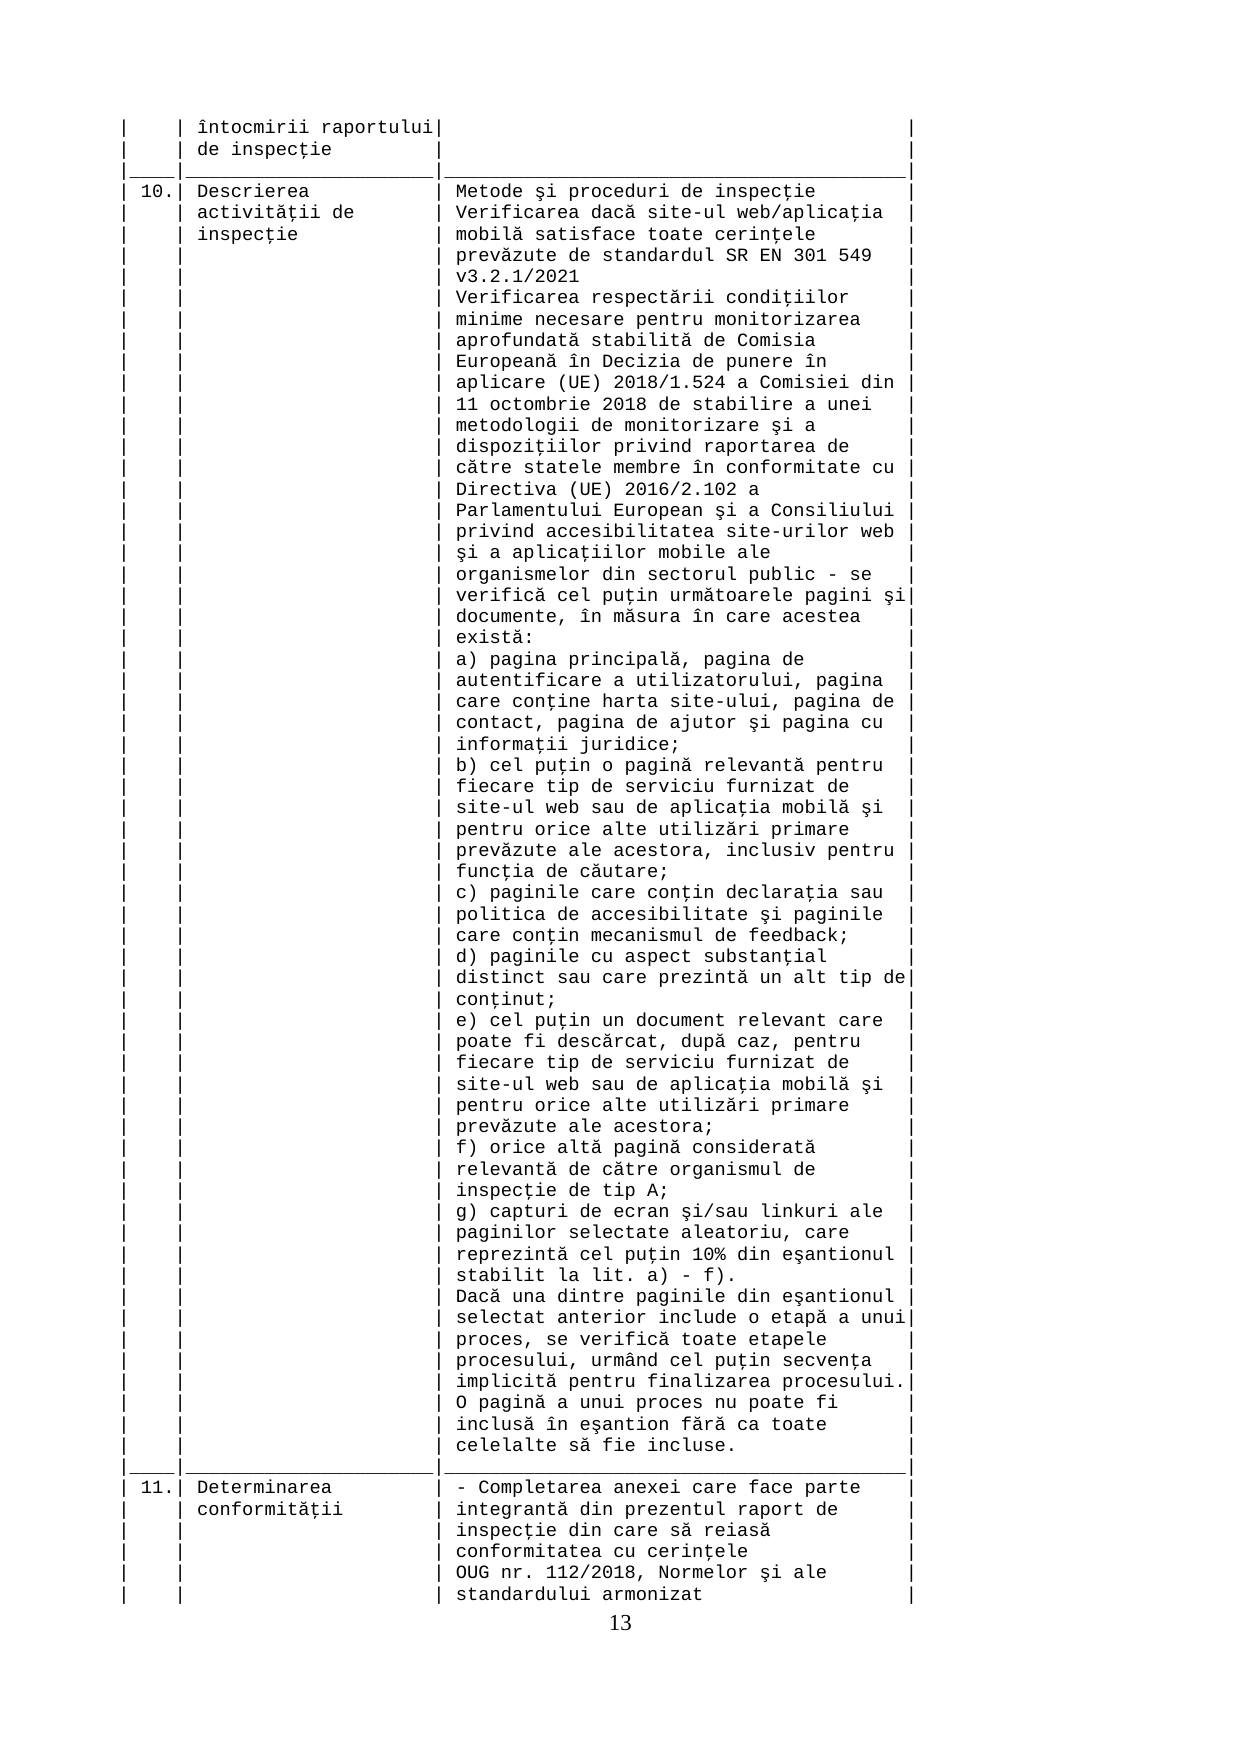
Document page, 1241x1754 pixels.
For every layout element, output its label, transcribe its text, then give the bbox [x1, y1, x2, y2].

text | | | inspecţie de tip A; | [118, 1181, 1122, 1202]
text | | | relevantă de către organismul de | [118, 1159, 1122, 1181]
text | | | informaţii juridice; | [118, 734, 1122, 756]
text | | | stabilit la lit. a) - f). | [118, 1266, 1122, 1287]
text | | de inspecţie | | [118, 139, 1122, 161]
text | | | implicită pentru finalizarea procesului.| [118, 1372, 1122, 1393]
text | | | metodologii de monitorizare şi a | [118, 416, 1122, 437]
text | | | poate fi descărcat, după caz, pentru | [118, 1032, 1122, 1053]
text | | | există: | [118, 628, 1122, 649]
text | | | celelalte să fie incluse. | [118, 1436, 1122, 1457]
text | | | reprezintă cel puţin 10% din eşantionul | [118, 1244, 1122, 1266]
text | | | Dacă una dintre paginile din eşantionul | [118, 1287, 1122, 1308]
text | | | paginilor selectate aleatoriu, care | [118, 1223, 1122, 1244]
text | | | funcţia de căutare; | [118, 862, 1122, 883]
text | | | prevăzute ale acestora, inclusiv pentru | [118, 841, 1122, 862]
text | | | aprofundată stabilită de Comisia | [118, 331, 1122, 352]
text | | | a) pagina principală, pagina de | [118, 649, 1122, 671]
text | | | Verificarea respectării condiţiilor | [118, 288, 1122, 309]
text | | | pentru orice alte utilizări primare | [118, 1096, 1122, 1117]
text | | | g) capturi de ecran şi/sau linkuri ale | [118, 1202, 1122, 1223]
text | | | prevăzute ale acestora; | [118, 1117, 1122, 1138]
text | | | b) cel puţin o pagină relevantă pentru | [118, 756, 1122, 777]
text | | | aplicare (UE) 2018/1.524 a Comisiei din | [118, 373, 1122, 394]
text | | | conţinut; | [118, 989, 1122, 1011]
text | | | c) paginile care conţin declaraţia sau | [118, 883, 1122, 904]
text | | | documente, în măsura în care acestea | [118, 607, 1122, 628]
text | | | minime necesare pentru monitorizarea | [118, 309, 1122, 331]
text | | | privind accesibilitatea site-urilor web | [118, 522, 1122, 543]
text | | | politica de accesibilitate şi paginile | [118, 904, 1122, 926]
text | | | inspecţie din care să reiasă | [118, 1521, 1122, 1542]
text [118, 1563, 1122, 1584]
text | | | verifică cel puţin următoarele pagini şi| [118, 586, 1122, 607]
text | | | fiecare tip de serviciu furnizat de | [118, 777, 1122, 798]
text | | | distinct sau care prezintă un alt tip de| [118, 968, 1122, 989]
text | | | conformitatea cu cerinţele | [118, 1542, 1122, 1563]
text | | | selectat anterior include o etapă a unui| [118, 1308, 1122, 1329]
text | | | Directiva (UE) 2016/2.102 a | [118, 479, 1122, 501]
text | | | prevăzute de standardul SR EN 301 549 | [118, 246, 1122, 267]
text | | | care conţin mecanismul de feedback; | [118, 926, 1122, 947]
text | | | site-ul web sau de aplicaţia mobilă şi | [118, 798, 1122, 819]
text | 10.| Descrierea | Metode şi proceduri de inspecţie | [118, 182, 1122, 203]
text | | | contact, pagina de ajutor şi pagina cu | [118, 713, 1122, 734]
text | | | v3.2.1/2021 | [118, 267, 1122, 288]
text |____|______________________|_________________________________________| [118, 161, 1122, 182]
text | | | f) orice altă pagină considerată | [118, 1138, 1122, 1159]
text | | | standardului armonizat | [118, 1584, 1122, 1606]
text | 11.| Determinarea | - Completarea anexei care face parte | [118, 1478, 1122, 1499]
text | | activităţii de | Verificarea dacă site-ul web/aplicaţia | [118, 203, 1122, 224]
text | | | 11 octombrie 2018 de stabilire a unei | [118, 394, 1122, 416]
text |____|______________________|_________________________________________| [118, 1457, 1122, 1478]
text | | | către statele membre în conformitate cu | [118, 458, 1122, 479]
text | | | inclusă în eşantion fără ca toate | [118, 1414, 1122, 1436]
text | | | procesului, urmând cel puţin secvenţa | [118, 1351, 1122, 1372]
text | | | care conţine harta site-ului, pagina de | [118, 692, 1122, 713]
text | | | şi a aplicaţiilor mobile ale | [118, 543, 1122, 564]
text | | | Parlamentului European şi a Consiliului | [118, 501, 1122, 522]
text | | | dispoziţiilor privind raportarea de | [118, 437, 1122, 458]
text | | | site-ul web sau de aplicaţia mobilă şi | [118, 1074, 1122, 1096]
text | | | proces, se verifică toate etapele | [118, 1329, 1122, 1351]
text | | | organismelor din sectorul public - se | [118, 564, 1122, 586]
text | | conformităţii | integrantă din prezentul raport de | [118, 1499, 1122, 1521]
text | | | pentru orice alte utilizări primare | [118, 819, 1122, 841]
text | | | d) paginile cu aspect substanţial | [118, 947, 1122, 968]
text | | întocmirii raportului| | [118, 118, 1122, 139]
text | | | e) cel puţin un document relevant care | [118, 1011, 1122, 1032]
text | | | O pagină a unui proces nu poate fi | [118, 1393, 1122, 1414]
text | | inspecţie | mobilă satisface toate cerinţele | [118, 224, 1122, 246]
text | | | Europeană în Decizia de punere în | [118, 352, 1122, 373]
text | | | fiecare tip de serviciu furnizat de | [118, 1053, 1122, 1074]
text | | | autentificare a utilizatorului, pagina | [118, 671, 1122, 692]
